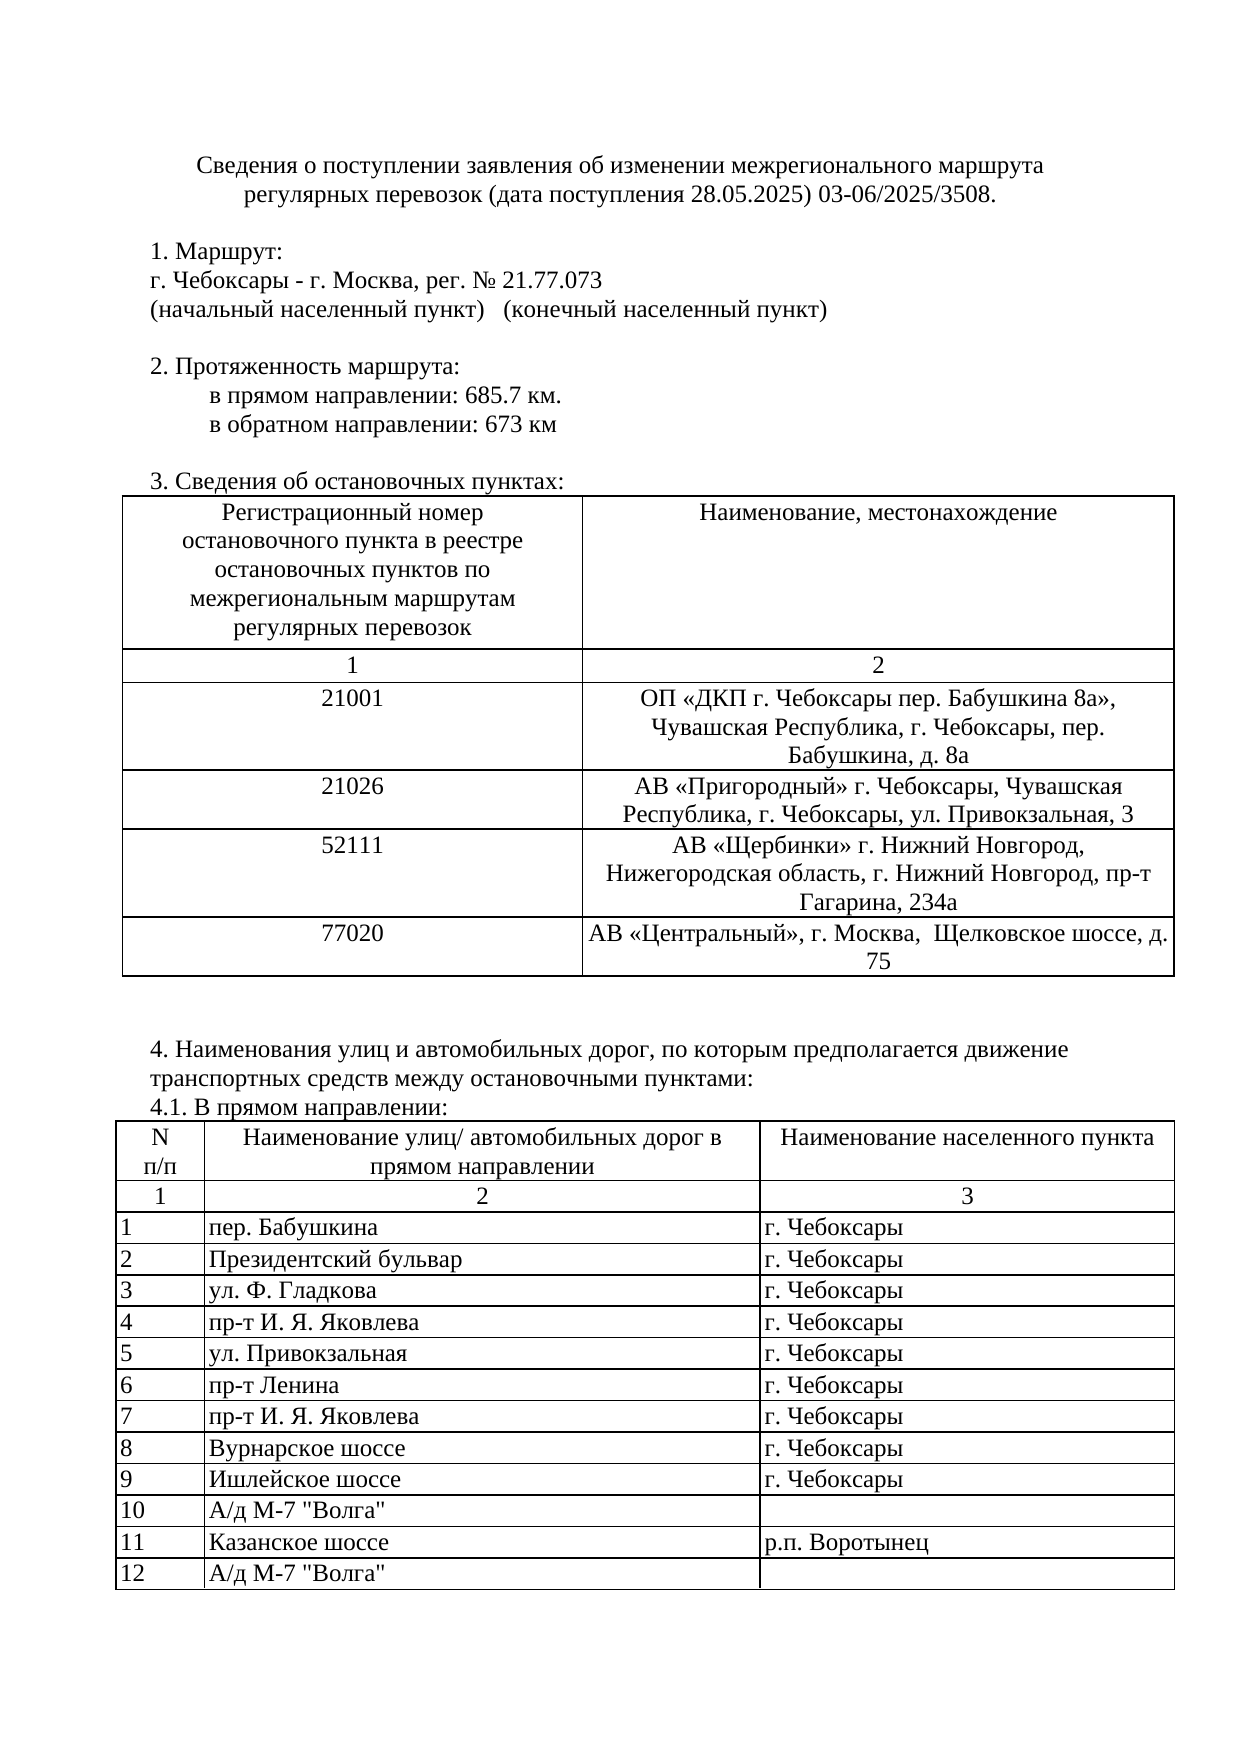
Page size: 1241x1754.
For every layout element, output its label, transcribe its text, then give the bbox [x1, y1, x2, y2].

table_cell А/д М-7 "Волга" [205, 1559, 759, 1588]
table_cell г. Чебоксары [761, 1401, 1174, 1431]
text г. Чебоксары - г. Москва, рег. № 21.77.073 [150, 265, 1090, 294]
table_cell г. Чебоксары [761, 1464, 1174, 1494]
text Сведения о поступлении заявления об изменении межрегионального маршрута регулярных перевозок (дата поступления 28.05.2025) 03-06/2025/3508. [150, 150, 1090, 207]
table_cell г. Чебоксары [761, 1307, 1174, 1337]
text в обратном направлении: 673 км [150, 409, 1090, 437]
table_header Наименование, местонахождение [583, 497, 1173, 648]
table_cell 3 [117, 1276, 204, 1305]
table_cell [761, 1496, 1174, 1526]
table_cell 2 [583, 650, 1173, 681]
table_header Регистрационный номер остановочного пункта в реестре остановочных пунктов по межрегиональным маршрутам регулярных перевозок [123, 497, 582, 648]
table_cell Вурнарское шоссе [205, 1433, 759, 1463]
table_cell 6 [117, 1370, 204, 1400]
table_cell 2 [205, 1181, 759, 1211]
table_cell 21026 [123, 771, 582, 828]
table_cell 4 [117, 1307, 204, 1337]
text 2. Протяженность маршрута: [150, 351, 1090, 380]
table_cell 11 [117, 1527, 204, 1557]
table_cell 7 [117, 1401, 204, 1431]
table_cell 52111 [123, 830, 582, 916]
text 4. Наименования улиц и автомобильных дорог, по которым предполагается движение транспортных средств между остановочными пунктами: [150, 1034, 1090, 1092]
table_cell Президентский бульвар [205, 1244, 759, 1274]
table_cell пр-т Ленина [205, 1370, 759, 1400]
table_cell АВ «Пригородный» г. Чебоксары, Чувашская Республика, г. Чебоксары, ул. Привокзальная, 3 [583, 771, 1173, 828]
text (начальный населенный пункт) (конечный населенный пункт) [150, 294, 1090, 322]
table_cell 1 [123, 650, 582, 681]
table_cell 1 [117, 1181, 204, 1211]
table_cell 77020 [123, 918, 582, 975]
table_cell 3 [761, 1181, 1174, 1211]
table_cell 12 [117, 1559, 204, 1588]
table_cell АВ «Центральный», г. Москва, Щелковское шоссе, д. 75 [583, 918, 1173, 975]
table_cell г. Чебоксары [761, 1244, 1174, 1274]
table_header Наименование улиц/ автомобильных дорог в прямом направлении [205, 1122, 759, 1179]
table_cell АВ «Щербинки» г. Нижний Новгород, Нижегородская область, г. Нижний Новгород, пр-т Гагарина, 234а [583, 830, 1173, 916]
table_header N п/п [117, 1122, 204, 1179]
table_cell г. Чебоксары [761, 1338, 1174, 1368]
table_cell [761, 1559, 1174, 1588]
table_cell А/д М-7 "Волга" [205, 1496, 759, 1526]
table_cell 9 [117, 1464, 204, 1494]
table_cell ул. Привокзальная [205, 1338, 759, 1368]
table_cell Казанское шоссе [205, 1527, 759, 1557]
table_cell г. Чебоксары [761, 1433, 1174, 1463]
table_cell 8 [117, 1433, 204, 1463]
table_cell пр-т И. Я. Яковлева [205, 1401, 759, 1431]
table_cell ул. Ф. Гладкова [205, 1276, 759, 1305]
table_cell 2 [117, 1244, 204, 1274]
table_cell 21001 [123, 683, 582, 769]
table_cell ОП «ДКП г. Чебоксары пер. Бабушкина 8а», Чувашская Республика, г. Чебоксары, пер. Бабушкина, д. 8а [583, 683, 1173, 769]
text 4.1. В прямом направлении: [150, 1092, 1090, 1120]
table_header Наименование населенного пункта [761, 1122, 1174, 1179]
table_cell Ишлейское шоссе [205, 1464, 759, 1494]
table_cell 10 [117, 1496, 204, 1526]
text 1. Маршрут: [150, 236, 1090, 265]
table_cell пр-т И. Я. Яковлева [205, 1307, 759, 1337]
table_cell г. Чебоксары [761, 1213, 1174, 1242]
text 3. Сведения об остановочных пунктах: [150, 466, 1090, 495]
text в прямом направлении: 685.7 км. [150, 380, 1090, 409]
table_cell 1 [117, 1213, 204, 1242]
table_cell г. Чебоксары [761, 1276, 1174, 1305]
table_cell р.п. Воротынец [761, 1527, 1174, 1557]
table_cell пер. Бабушкина [205, 1213, 759, 1242]
table_cell 5 [117, 1338, 204, 1368]
table_cell г. Чебоксары [761, 1370, 1174, 1400]
